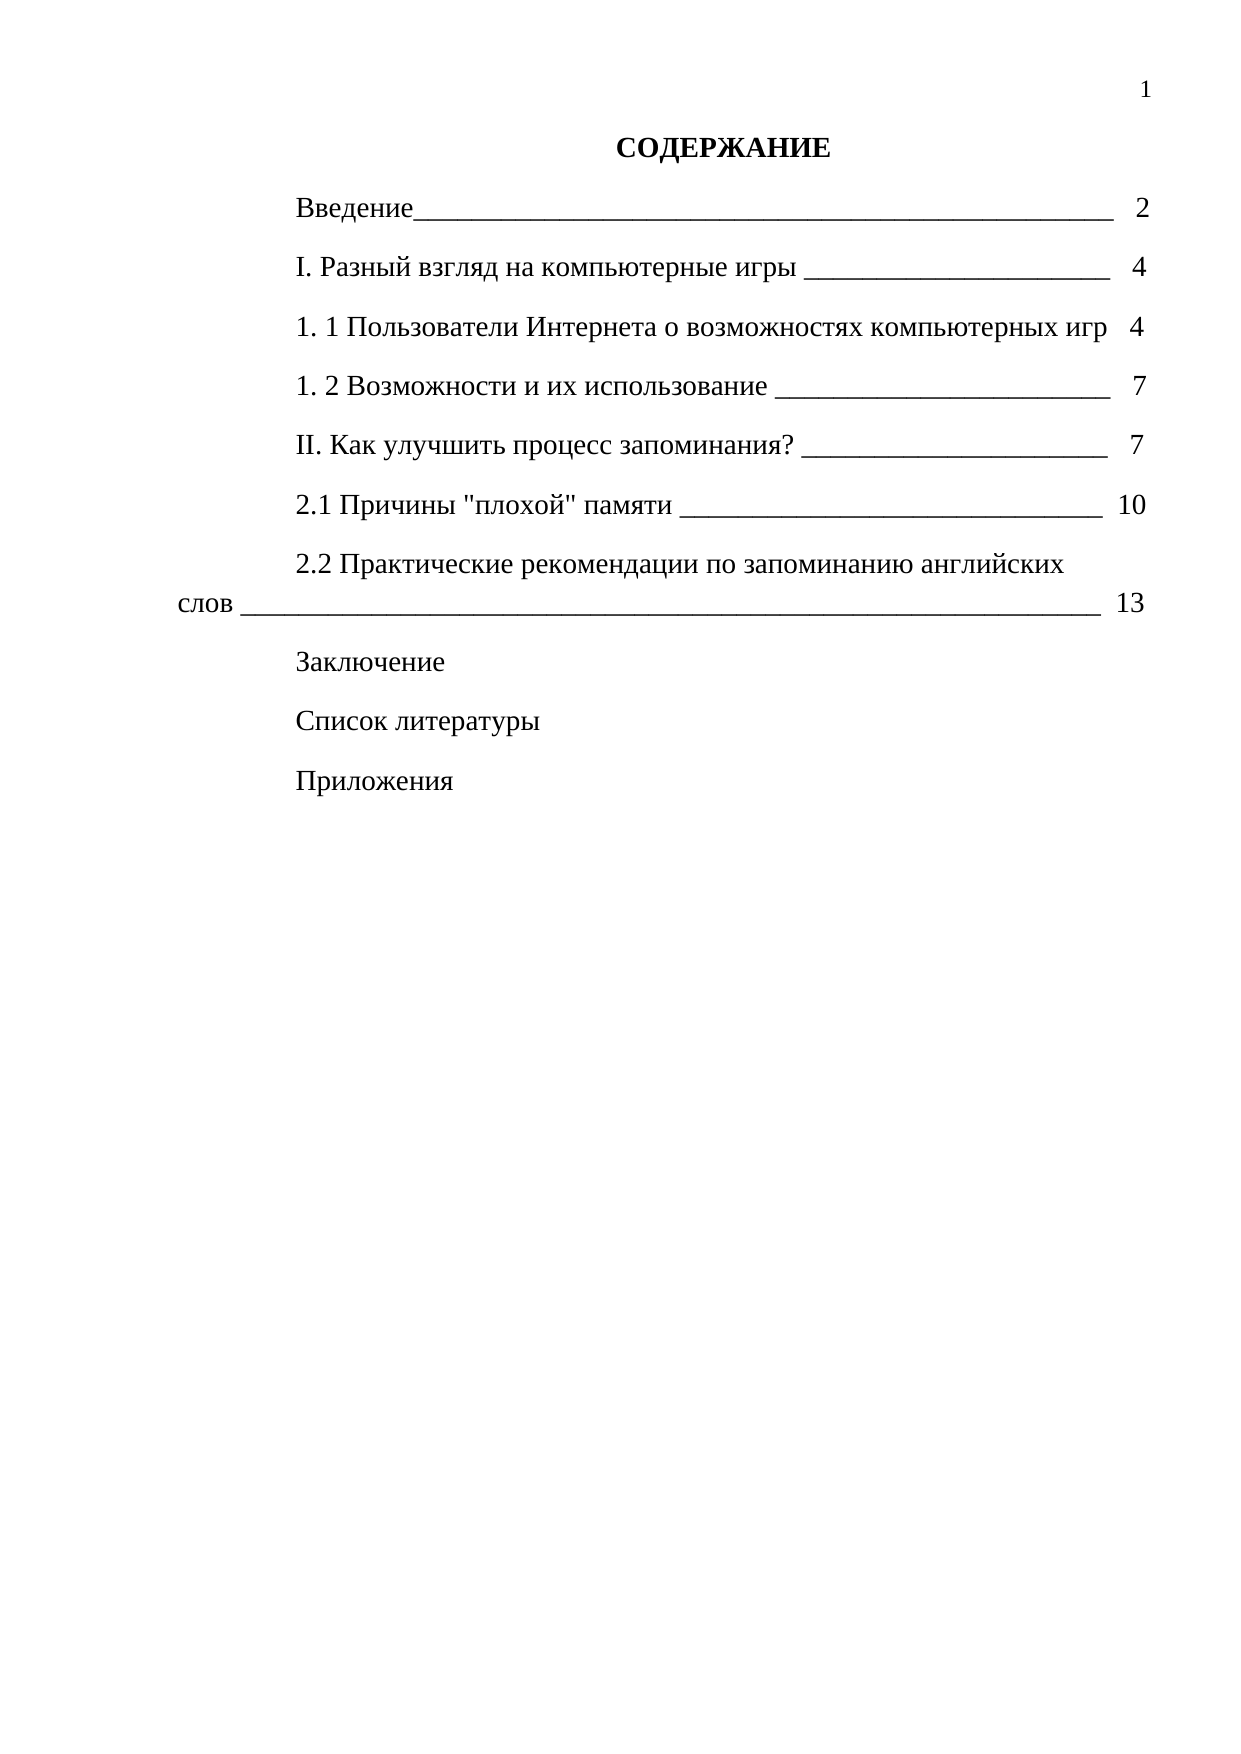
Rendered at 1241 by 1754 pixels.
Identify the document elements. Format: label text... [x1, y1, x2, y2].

text I. Разный взгляд на компьютерные игры _____________________ 4 [177, 249, 1152, 283]
text СОДЕРЖАНИЕ [177, 131, 1152, 164]
text 1. 1 Пользователи Интернета о возможностях компьютерных игр 4 [177, 309, 1152, 342]
text Введение________________________________________________ 2 [177, 190, 1152, 223]
text Заключение [177, 644, 1152, 678]
text Приложения [177, 763, 1152, 796]
text 2.1 Причины "плохой" памяти _____________________________ 10 [177, 487, 1152, 520]
text 2.2 Практические рекомендации по запоминанию английских слов ___________________________________________________________ 13 [177, 546, 1152, 618]
text II. Как улучшить процесс запоминания? _____________________ 7 [177, 427, 1152, 461]
text 1. 2 Возможности и их использование _______________________ 7 [177, 368, 1152, 402]
text Список литературы [177, 703, 1152, 737]
